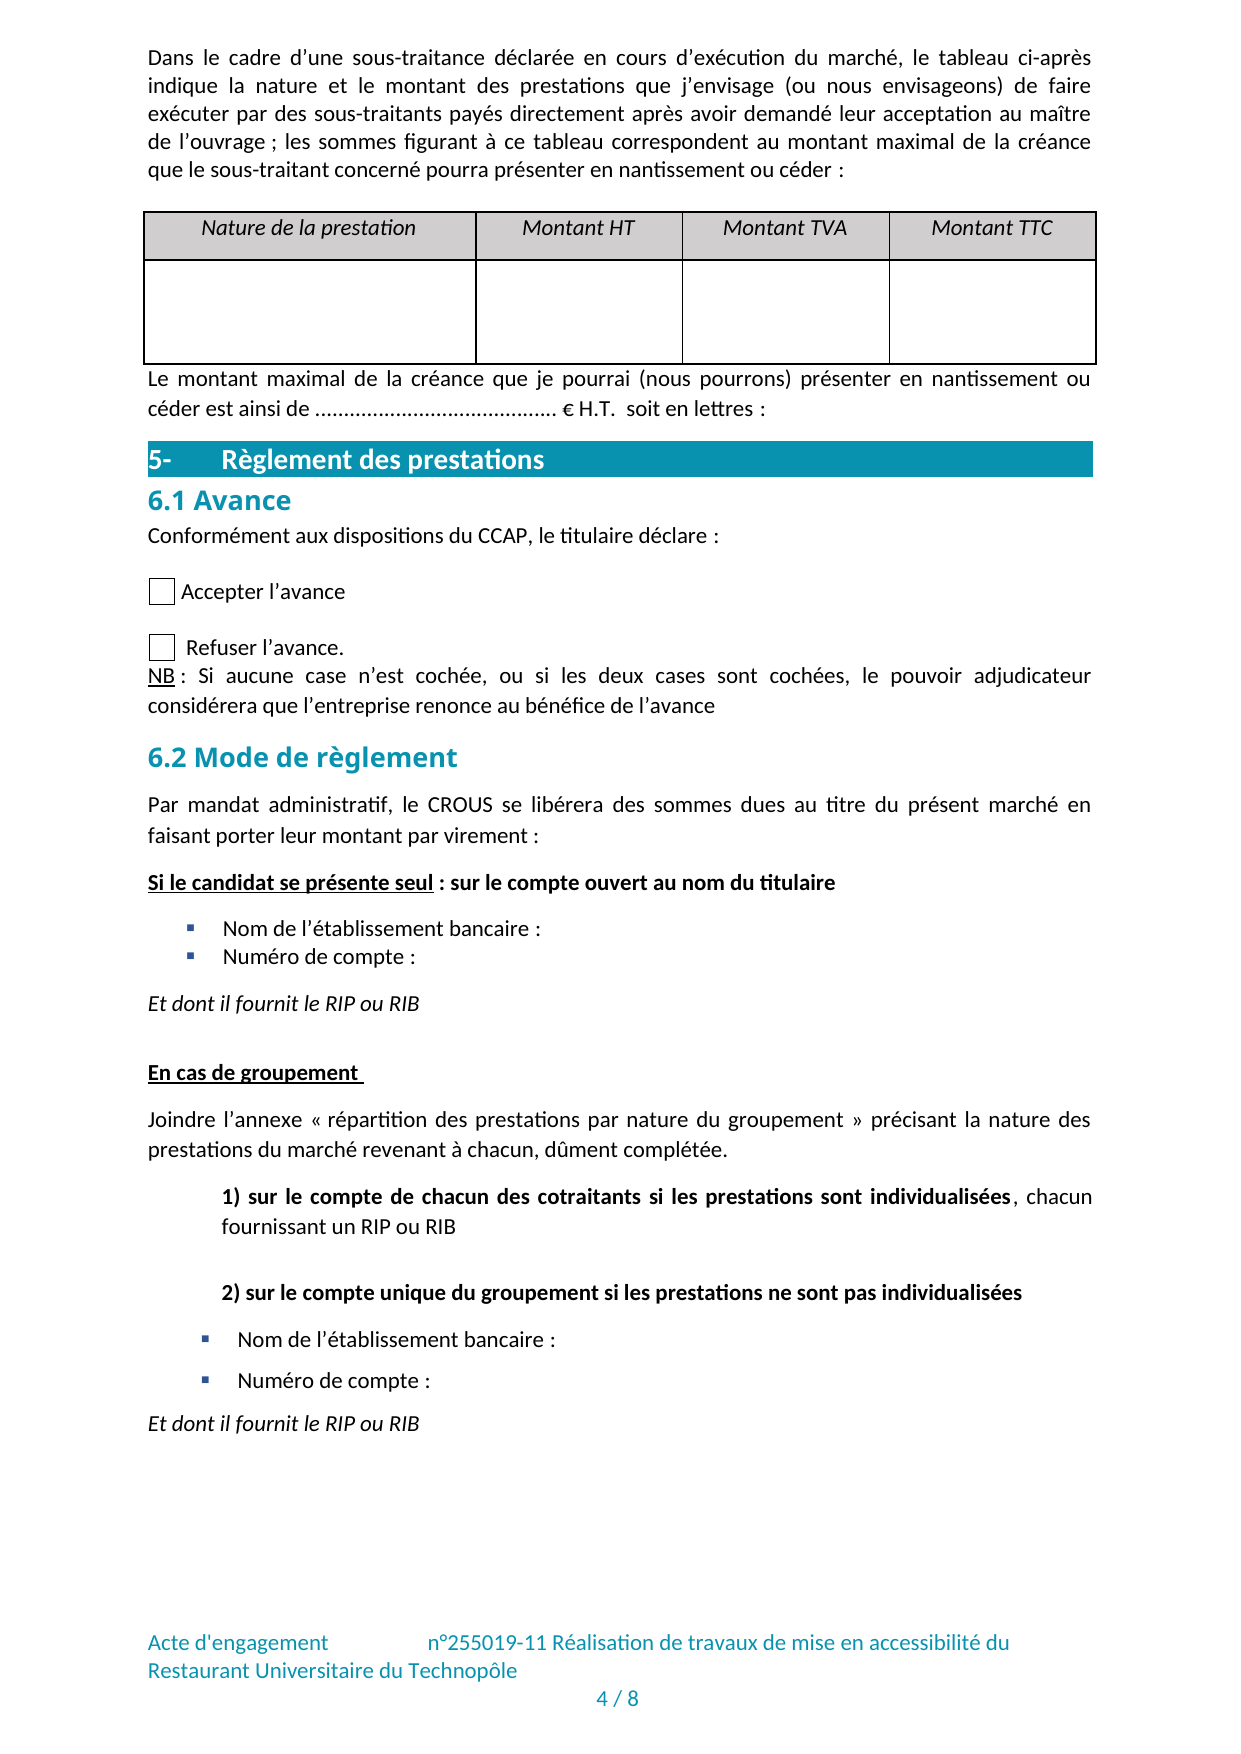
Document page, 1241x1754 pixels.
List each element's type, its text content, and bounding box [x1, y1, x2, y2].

list Numéro de compte : [200, 1366, 1093, 1394]
text Conformément aux dispositions du CCAP, le titulaire déclare : [148, 521, 1093, 549]
text Joindre l’annexe « répartition des prestations par nature du groupement » précisant la nature des prestations du marché revenant à chacun, dûment complétée. [148, 1105, 1093, 1163]
text Le montant maximal de la créance que je pourrai (nous pourrons) présenter en nantissement ou céder est ainsi de .......................................... € H.T. soit en lettres : [148, 365, 1093, 423]
table_header Montant TTC [890, 213, 1095, 259]
list Nom de l’établissement bancaire : [185, 914, 1093, 942]
list Nom de l’établissement bancaire : [200, 1325, 1093, 1353]
table_cell [683, 261, 889, 316]
table_cell [477, 316, 682, 363]
subtitle Règlement des prestations [148, 441, 1093, 477]
text Refuser l’avance. [148, 633, 1093, 661]
text Et dont il fournit le RIP ou RIB [148, 989, 1093, 1017]
text En cas de groupement [148, 1058, 1050, 1086]
subtitle 6.2 Mode de règlement [148, 738, 1093, 775]
table_header Montant HT [477, 213, 682, 259]
table_cell [683, 316, 889, 363]
text Par mandat administratif, le CROUS se libérera des sommes dues au titre du présent marché en faisant porter leur montant par virement : [148, 791, 1093, 849]
table_cell [890, 261, 1095, 316]
table_cell [145, 316, 475, 363]
text NB : Si aucune case n’est cochée, ou si les deux cases sont cochées, le pouvoir adjudicateur considérera que l’entreprise renonce au bénéfice de l’avance [148, 661, 1093, 719]
text Dans le cadre d’une sous-traitance déclarée en cours d’exécution du marché, le tableau ci-après indique la nature et le montant des prestations que j’envisage (ou nous envisageons) de faire exécuter par des sous-traitants payés directement après avoir demandé leur acceptation au maître de l’ouvrage ; les sommes figurant à ce tableau correspondent au montant maximal de la créance que le sous-traitant concerné pourra présenter en nantissement ou céder : [148, 43, 1093, 183]
table_cell [145, 261, 475, 316]
table_cell [890, 316, 1095, 363]
text Si le candidat se présente seul : sur le compte ouvert au nom du titulaire [148, 868, 1093, 896]
list Numéro de compte : [185, 942, 1093, 971]
text 2) sur le compte unique du groupement si les prestations ne sont pas individualisées [148, 1278, 1093, 1307]
table_header Nature de la prestation [145, 213, 475, 259]
text 1) sur le compte de chacun des cotraitants si les prestations sont individualisées, chacun fournissant un RIP ou RIB [221, 1182, 1093, 1241]
text Et dont il fournit le RIP ou RIB [148, 1409, 1093, 1437]
text Accepter l’avance [148, 577, 1093, 605]
table_header Montant TVA [683, 213, 889, 259]
table_cell [477, 261, 682, 316]
subtitle 6.1 Avance [148, 481, 1093, 518]
